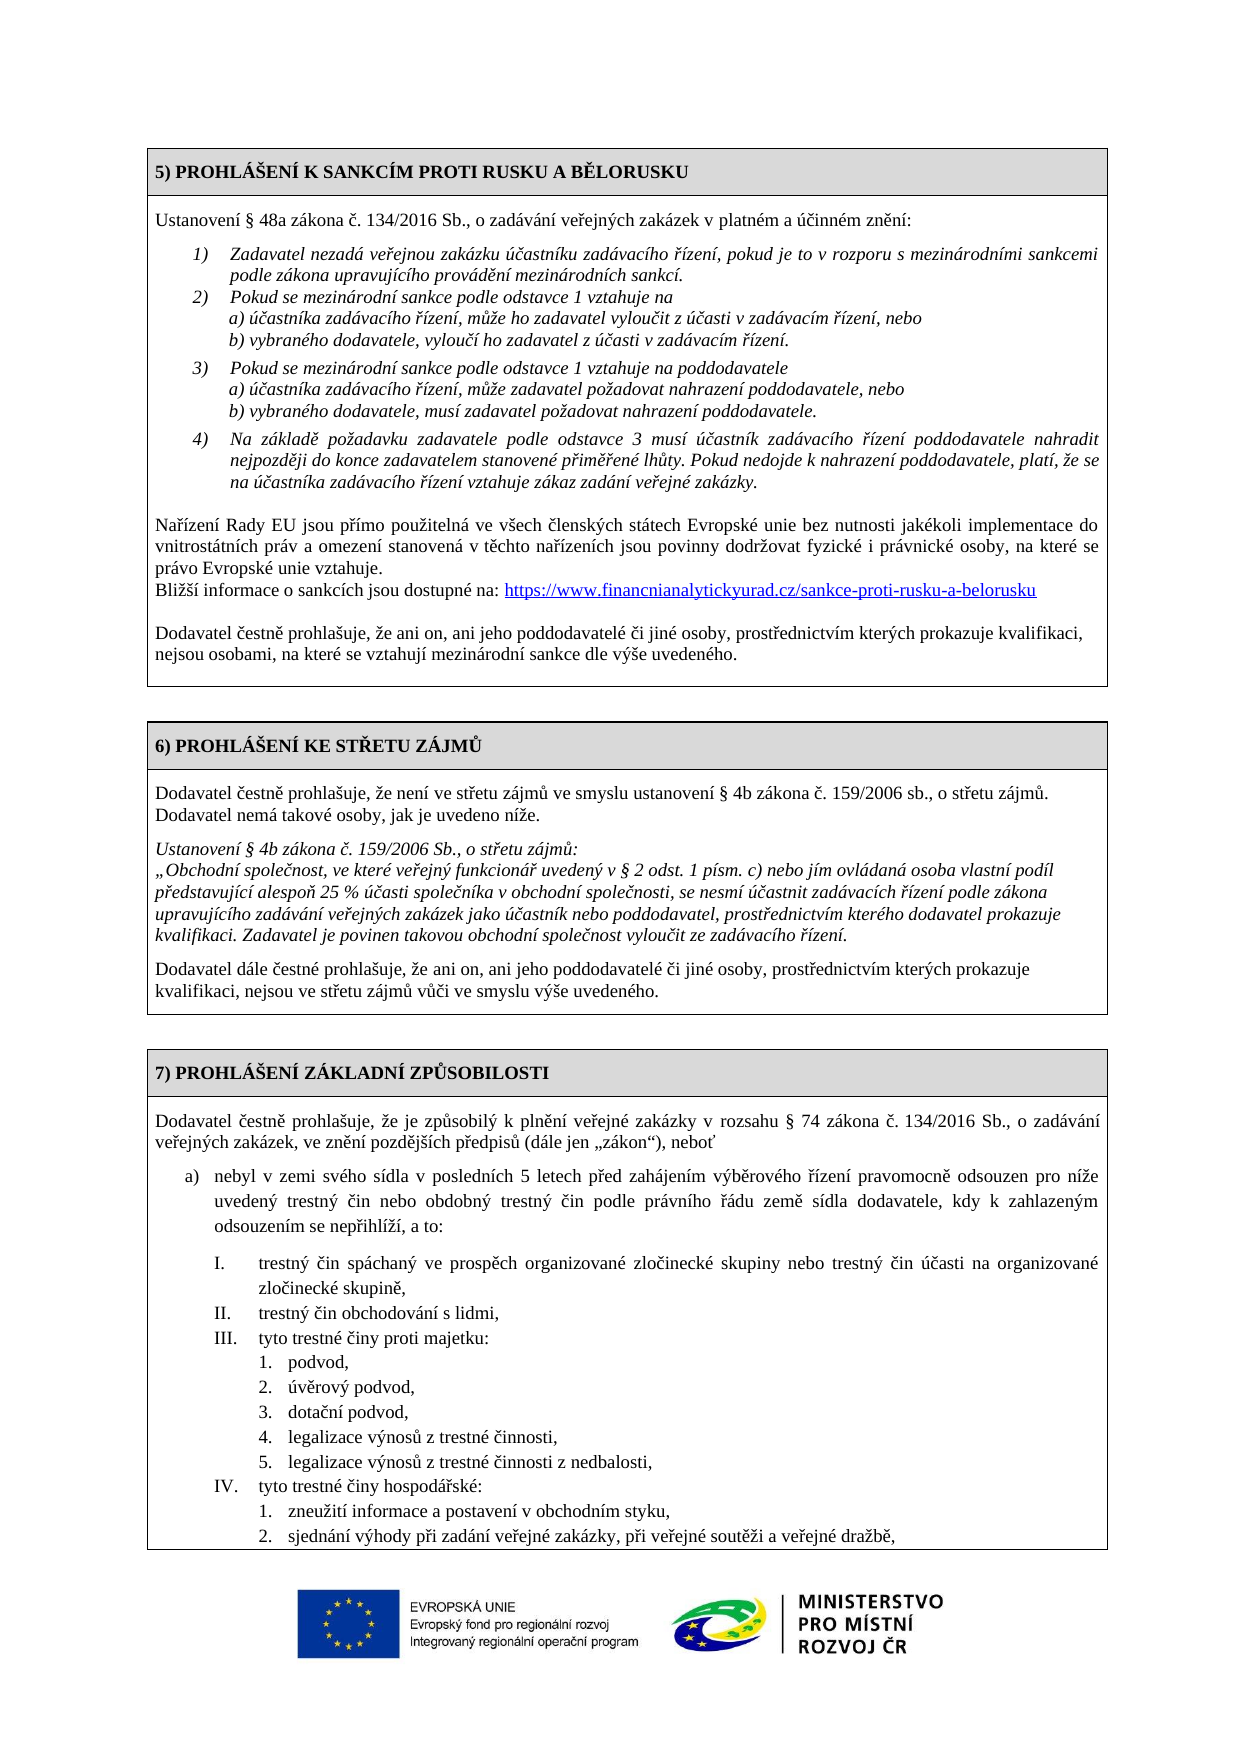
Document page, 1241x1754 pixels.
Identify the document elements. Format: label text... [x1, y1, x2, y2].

picture [275, 1566, 965, 1681]
table_cell Ustanovení § 48a zákona č. 134/2016 Sb., o zadávání veřejných zakázek v platném a účinném znění: Zadavatel nezadá veřejnou zakázku účastníku zadávacího řízení, pokud je to v rozporu s mezinárodními sankcemi podle zákona upravujícího provádění mezinárodních sankcí. Pokud se mezinárodní sankce podle odstavce 1 vztahuje na a) účastníka zadávacího řízení, může ho zadavatel vyloučit z účasti v zadávacím řízení, nebo b) vybraného dodavatele, vyloučí ho zadavatel z účasti v zadávacím řízení. Pokud se mezinárodní sankce podle odstavce 1 vztahuje na poddodavatele a) účastníka zadávacího řízení, může zadavatel požadovat nahrazení poddodavatele, nebo b) vybraného dodavatele, musí zadavatel požadovat nahrazení poddodavatele. Na základě požadavku zadavatele podle odstavce 3 musí účastník zadávacího řízení poddodavatele nahradit nejpozději do konce zadavatelem stanovené přiměřené lhůty. Pokud nedojde k nahrazení poddodavatele, platí, že se na účastníka zadávacího řízení vztahuje zákaz zadání veřejné zakázky. Nařízení Rady EU jsou přímo použitelná ve všech členských státech Evropské unie bez nutnosti jakékoli implementace do vnitrostátních práv a omezení stanovená v těchto nařízeních jsou povinny dodržovat fyzické i právnické osoby, na které se právo Evropské unie vztahuje. Bližší informace o sankcích jsou dostupné na: https://www.financnianalytickyurad.cz/sankce-proti-rusku-a-belorusku Dodavatel čestně prohlašuje, že ani on, ani jeho poddodavatelé či jiné osoby, prostřednictvím kterých prokazuje kvalifikaci, nejsou osobami, na které se vztahují mezinárodní sankce dle výše uvedeného. [148, 196, 1107, 686]
table_header 6) PROHLÁŠENÍ KE STŘETU ZÁJMŮ [148, 723, 1107, 769]
table_header 7) PROHLÁŠENÍ ZÁKLADNÍ ZPŮSOBILOSTI [148, 1050, 1107, 1096]
table_cell Dodavatel čestně prohlašuje, že není ve střetu zájmů ve smyslu ustanovení § 4b zákona č. 159/2006 sb., o střetu zájmů. Dodavatel nemá takové osoby, jak je uvedeno níže. Ustanovení § 4b zákona č. 159/2006 Sb., o střetu zájmů: „Obchodní společnost, ve které veřejný funkcionář uvedený v § 2 odst. 1 písm. c) nebo jím ovládaná osoba vlastní podíl představující alespoň 25 % účasti společníka v obchodní společnosti, se nesmí účastnit zadávacích řízení podle zákona upravujícího zadávání veřejných zakázek jako účastník nebo poddodavatel, prostřednictvím kterého dodavatel prokazuje kvalifikaci. Zadavatel je povinen takovou obchodní společnost vyloučit ze zadávacího řízení. Dodavatel dále čestné prohlašuje, že ani on, ani jeho poddodavatelé či jiné osoby, prostřednictvím kterých prokazuje kvalifikaci, nejsou ve střetu zájmů vůči ve smyslu výše uvedeného. [148, 770, 1107, 1014]
table_header 5) PROHLÁŠENÍ K SANKCÍM PROTI RUSKU A BĚLORUSKU [148, 149, 1107, 195]
